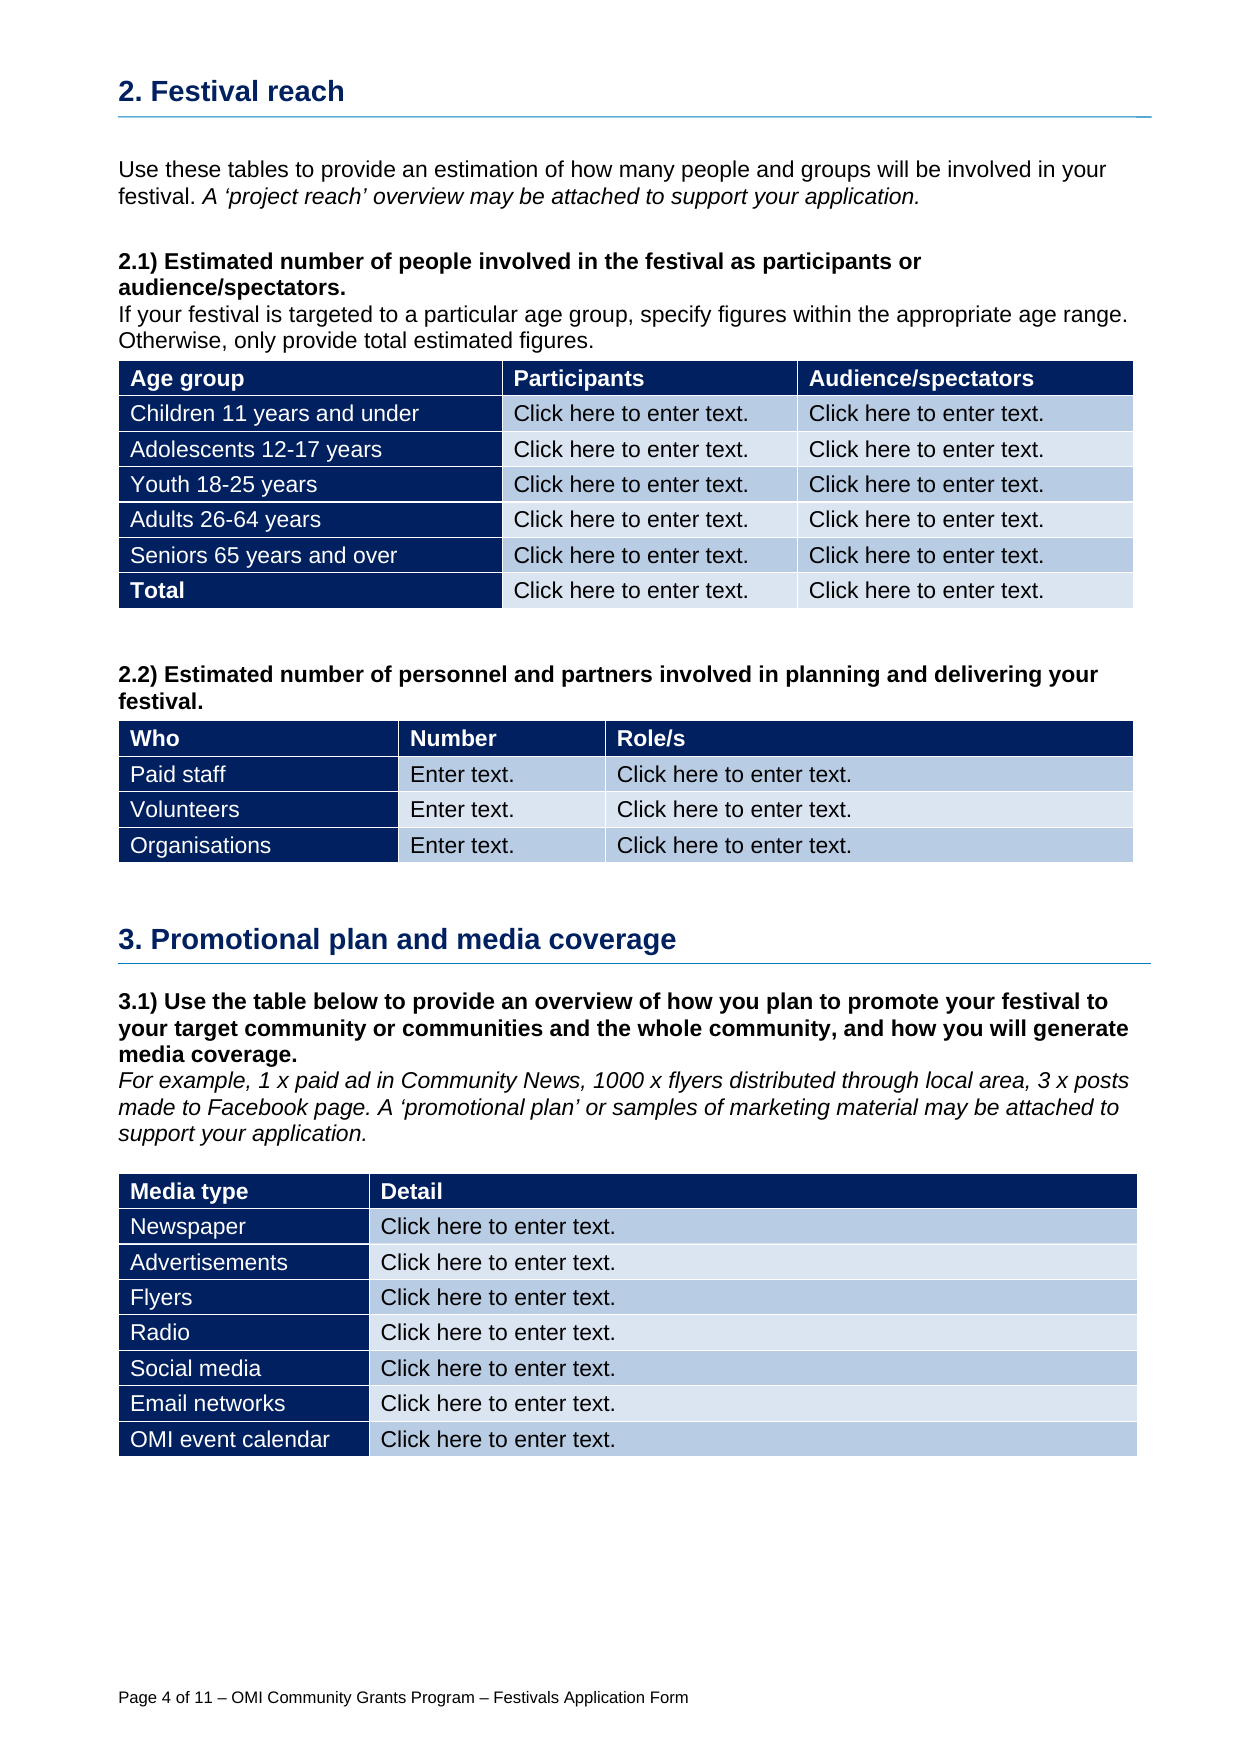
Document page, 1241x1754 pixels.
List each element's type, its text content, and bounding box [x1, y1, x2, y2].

table_cell Adults 26-64 years [119, 503, 502, 537]
table_header Audience/spectators [798, 361, 1133, 395]
table_cell [503, 573, 797, 608]
table_cell [503, 432, 797, 466]
table_cell [370, 1422, 1137, 1456]
table_cell Paid staff [119, 757, 398, 791]
table_cell [606, 792, 1133, 827]
table_cell [370, 1245, 1137, 1279]
table_cell [399, 792, 605, 827]
subtitle 3. Promotional plan and media coverage [118, 922, 1136, 956]
table_cell [503, 538, 797, 572]
table_cell [370, 1209, 1137, 1243]
table_cell [798, 573, 1133, 608]
table_cell Flyers [119, 1280, 369, 1314]
table_cell [503, 396, 797, 431]
table_cell [503, 503, 797, 537]
table_cell [798, 396, 1133, 431]
table_header Participants [503, 361, 797, 395]
table_cell Social media [119, 1351, 369, 1385]
table_cell [370, 1315, 1137, 1350]
table_cell [399, 757, 605, 791]
table_cell [606, 828, 1133, 862]
table_cell [370, 1386, 1137, 1421]
table_cell Newspaper [119, 1209, 369, 1243]
table_cell OMI event calendar [119, 1422, 369, 1456]
table_cell [606, 757, 1133, 791]
table_cell Radio [119, 1315, 369, 1350]
table_header Number [399, 721, 605, 756]
table_header Who [119, 721, 398, 756]
table_cell Children 11 years and under [119, 396, 502, 431]
table_cell Advertisements [119, 1245, 369, 1279]
text 3.1) Use the table below to provide an overview of how you plan to promote your festival to your target community or communities and the whole community, and how you will generate media coverage. For example, 1 x paid ad in Community News, 1000 x flyers distributed through local area, 3 x posts made to Facebook page. A ‘promotional plan’ or samples of marketing material may be attached to support your application. [118, 988, 1136, 1146]
text Use these tables to provide an estimation of how many people and groups will be involved in your festival. A ‘project reach’ overview may be attached to support your application. [118, 156, 1154, 209]
table_cell Email networks [119, 1386, 369, 1421]
table_cell Seniors 65 years and over [119, 538, 502, 572]
table_cell [370, 1280, 1137, 1314]
table_cell [503, 467, 797, 501]
table_cell Adolescents 12-17 years [119, 432, 502, 466]
table_cell [798, 467, 1133, 501]
table_cell Youth 18-25 years [119, 467, 502, 501]
table_cell Total [119, 573, 502, 608]
table_cell [798, 503, 1133, 537]
text 2.2) Estimated number of personnel and partners involved in planning and delivering your festival. [118, 661, 1136, 714]
table_cell [798, 538, 1133, 572]
table_header Role/s [606, 721, 1133, 756]
table_cell [798, 432, 1133, 466]
table_header Media type [119, 1174, 369, 1208]
table_cell [370, 1351, 1137, 1385]
table_cell Organisations [119, 828, 398, 862]
table_header Age group [119, 361, 502, 395]
text 2.1) Estimated number of people involved in the festival as participants or audience/spectators. If your festival is targeted to a particular age group, specify figures within the appropriate age range. Otherwise, only provide total estimated figures. [118, 248, 1136, 353]
table_cell Volunteers [119, 792, 398, 827]
table_header Detail [370, 1174, 1137, 1208]
table_cell [399, 828, 605, 862]
subtitle 2. Festival reach [118, 74, 1136, 107]
